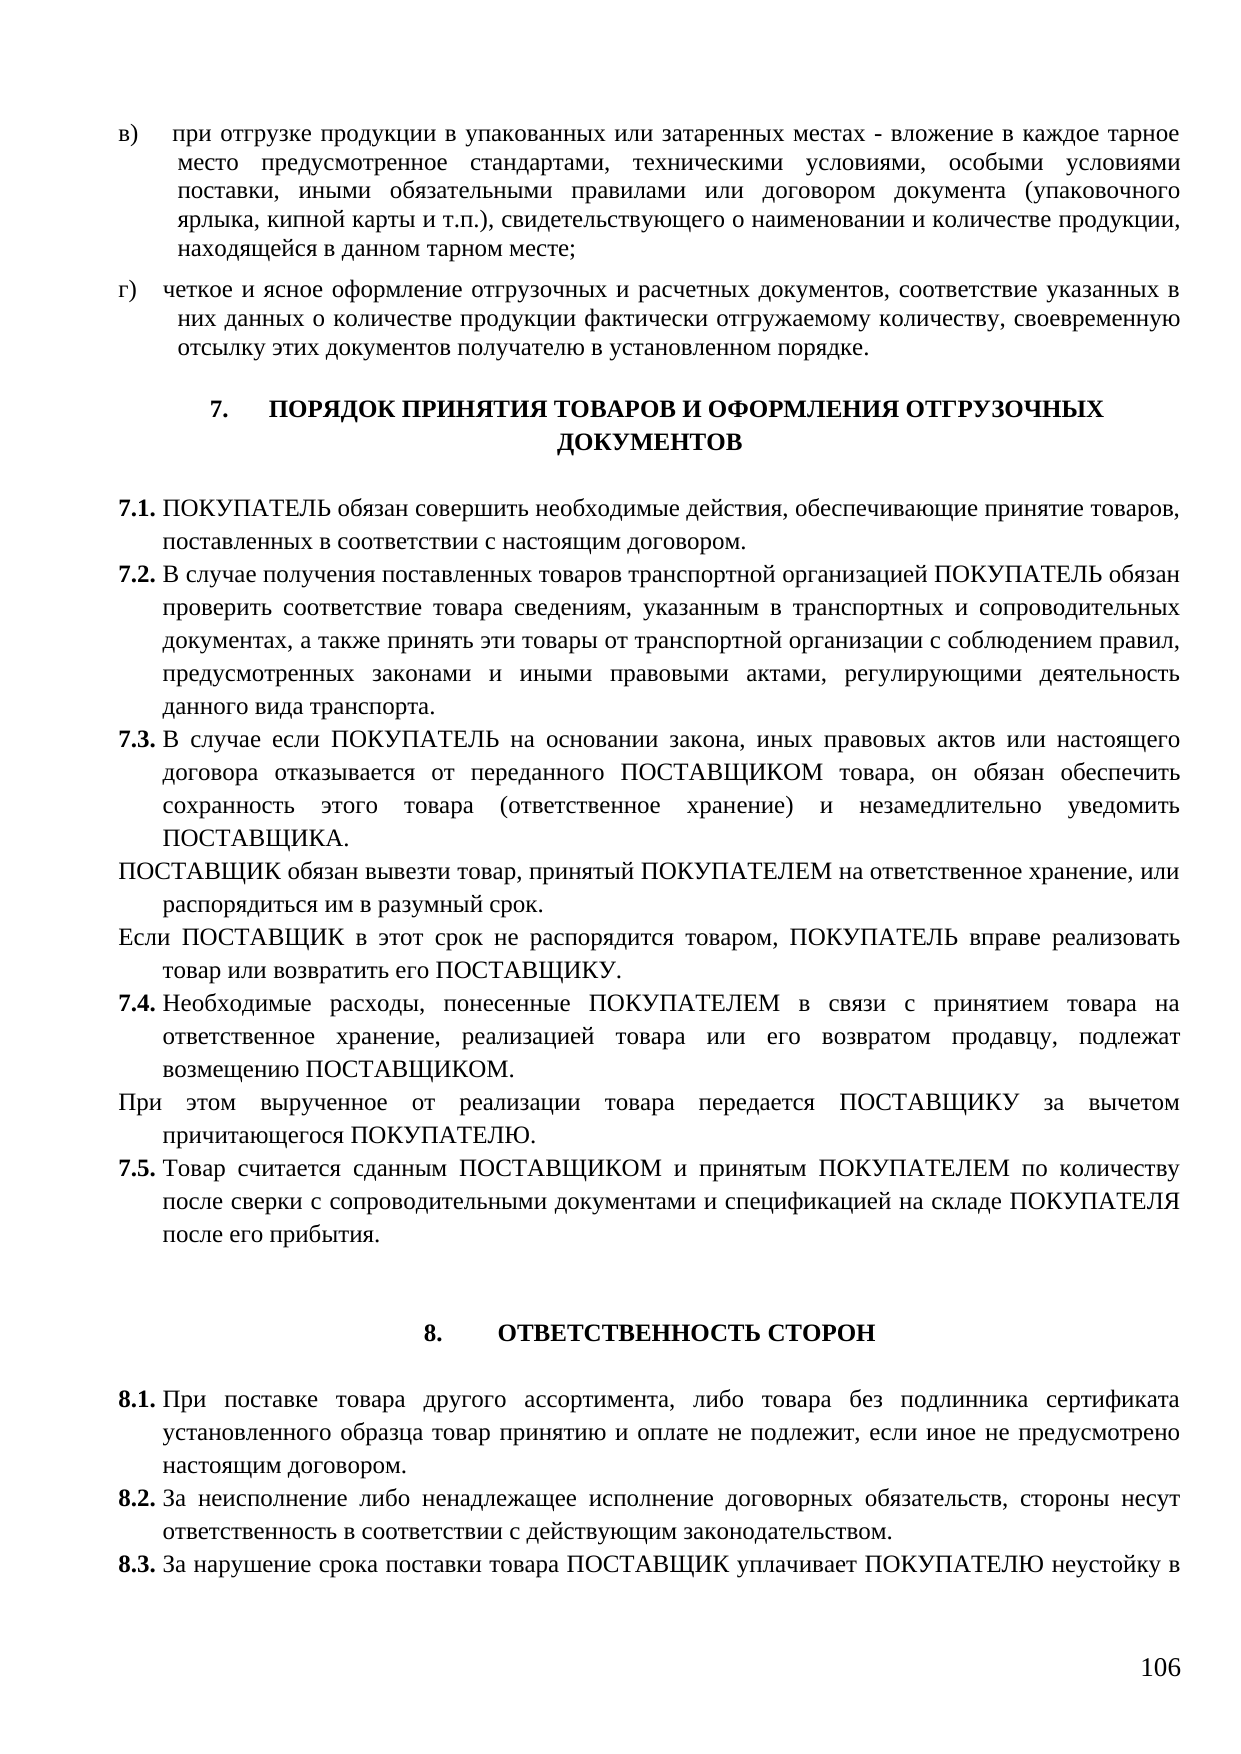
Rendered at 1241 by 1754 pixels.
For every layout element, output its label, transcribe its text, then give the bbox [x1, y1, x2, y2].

list При поставке товара другого ассортимента, либо товара без подлинника сертификата установленного образца товар принятию и оплате не подлежит, если иное не предусмотрено настоящим договором. [118, 1384, 1181, 1479]
list В случае если ПОКУПАТЕЛЬ на основании закона, иных правовых актов или настоящего договора отказывается от переданного ПОСТАВЩИКОМ товара, он обязан обеспечить сохранность этого товара (ответственное хранение) и незамедлительно уведомить ПОСТАВЩИКА. [118, 724, 1181, 852]
text г) четкое и ясное оформление отгрузочных и расчетных документов, соответствие указанных в них данных о количестве продукции фактически отгружаемому количеству, своевременную отсылку этих документов получателю в установленном порядке. [118, 274, 1181, 361]
list В случае получения поставленных товаров транспортной организацией ПОКУПАТЕЛЬ обязан проверить соответствие товара сведениям, указанным в транспортных и сопроводительных документах, а также принять эти товары от транспортной организации с соблюдением правил, предусмотренных законами и иными правовыми актами, регулирующими деятельность данного вида транспорта. [118, 559, 1181, 719]
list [118, 1549, 1181, 1578]
list За неисполнение либо ненадлежащее исполнение договорных обязательств, стороны несут ответственность в соответствии с действующим законодательством. [118, 1483, 1181, 1545]
list ПОКУПАТЕЛЬ обязан совершить необходимые действия, обеспечивающие принятие товаров, поставленных в соответствии с настоящим договором. [118, 493, 1181, 554]
text в) при отгрузке продукции в упакованных или затаренных местах - вложение в каждое тарное место предусмотренное стандартами, техническими условиями, особыми условиями поставки, иными обязательными правилами или договором документа (упаковочного ярлыка, кипной карты и т.п.), свидетельствующего о наименовании и количестве продукции, находящейся в данном тарном месте; [118, 118, 1181, 262]
text При этом вырученное от реализации товара передается ПОСТАВЩИКУ за вычетом причитающегося ПОКУПАТЕЛЮ. [118, 1087, 1181, 1149]
list Товар считается сданным ПОСТАВЩИКОМ и принятым ПОКУПАТЕЛЕМ по количеству после сверки с сопроводительными документами и спецификацией на складе ПОКУПАТЕЛЯ после его прибытия. [118, 1153, 1181, 1248]
text ПОСТАВЩИК обязан вывезти товар, принятый ПОКУПАТЕЛЕМ на ответственное хранение, или распорядиться им в разумный срок. [118, 856, 1181, 918]
text Если ПОСТАВЩИК в этот срок не распорядится товаром, ПОКУПАТЕЛЬ вправе реализовать товар или возвратить его ПОСТАВЩИКУ. [118, 922, 1181, 984]
list ОТВЕТСТВЕННОСТЬ СТОРОН [118, 1318, 1181, 1347]
list ПОРЯДОК ПРИНЯТИЯ ТОВАРОВ И ОФОРМЛЕНИЯ ОТГРУЗОЧНЫХ ДОКУМЕНТОВ [118, 394, 1181, 455]
list Необходимые расходы, понесенные ПОКУПАТЕЛЕМ в связи с принятием товара на ответственное хранение, реализацией товара или его возвратом продавцу, подлежат возмещению ПОСТАВЩИКОМ. [118, 988, 1181, 1083]
